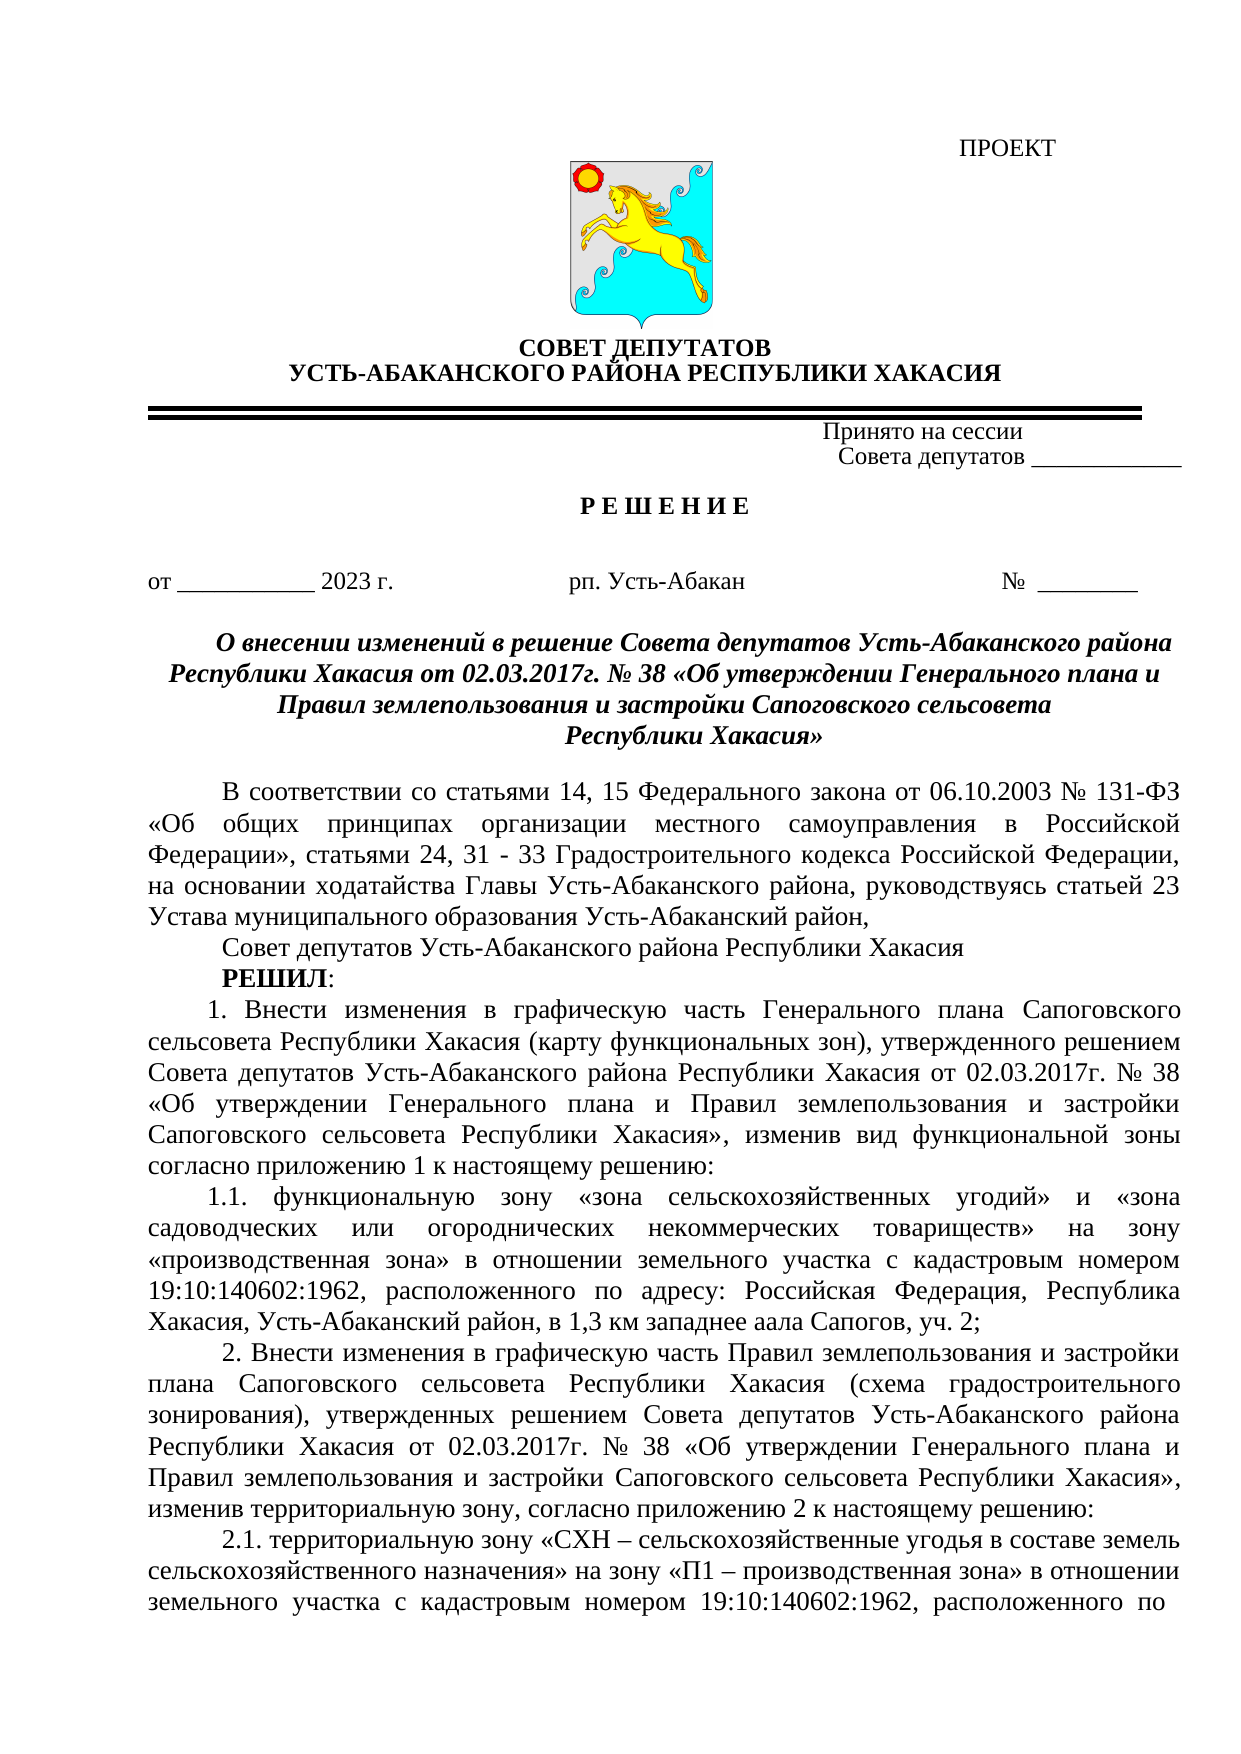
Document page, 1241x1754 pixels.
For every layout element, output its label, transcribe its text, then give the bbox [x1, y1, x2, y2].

text 2. Внести изменения в графическую часть Правил землепользования и застройки плана Сапоговского сельсовета Республики Хакасия (схема градостроительного зонирования), утвержденных решением Совета депутатов Усть-Абаканского района Республики Хакасия от 02.03.2017г. № 38 «Об утверждении Генерального плана и Правил землепользования и застройки Сапоговского сельсовета Республики Хакасия», изменив территориальную зону, согласно приложению 2 к настоящему решению: [148, 1336, 1181, 1523]
text 1.1. функциональную зону «зона сельскохозяйственных угодий» и «зона садоводческих или огороднических некоммерческих товариществ» на зону «производственная зона» в отношении земельного участка с кадастровым номером 19:10:140602:1962, расположенного по адресу: Российская Федерация, Республика Хакасия, Усть-Абаканский район, в 1,3 км западнее аала Сапогов, уч. 2; [148, 1180, 1181, 1336]
text Совета депутатов ____________ [148, 445, 1181, 470]
text от ___________ 2023 г. рп. Усть-Абакан № ________ [148, 570, 1181, 595]
text РЕШИЛ: [148, 962, 1181, 993]
text Р Е Ш Е Н И Е [148, 495, 1181, 520]
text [148, 1523, 1181, 1616]
table_cell СОВЕТ ДЕПУТАТОВ УСТЬ-АБАКАНСКОГО РАЙОНА РЕСПУБЛИКИ ХАКАСИЯ [148, 337, 1142, 406]
text В соответствии со статьями 14, 15 Федерального закона от 06.10.2003 № 131-ФЗ «Об общих принципах организации местного самоуправления в Российской Федерации», статьями 24, 31 - 33 Градостроительного кодекса Российской Федерации, на основании ходатайства Главы Усть-Абаканского района, руководствуясь статьей 23 Устава муниципального образования Усть-Абаканский район, [148, 776, 1181, 931]
text Совет депутатов Усть-Абаканского района Республики Хакасия [148, 931, 1181, 962]
table_header [148, 162, 1142, 337]
text ПРОЕКТ [959, 133, 1181, 162]
text О внесении изменений в решение Совета депутатов Усть-Абаканского района Республики Хакасия от 02.03.2017г. № 38 «Об утверждении Генерального плана и Правил землепользования и застройки Сапоговского сельсовета [148, 626, 1181, 719]
text Принято на сессии [590, 420, 1181, 445]
text 1. Внести изменения в графическую часть Генерального плана Сапоговского сельсовета Республики Хакасия (карту функциональных зон), утвержденного решением Совета депутатов Усть-Абаканского района Республики Хакасия от 02.03.2017г. № 38 «Об утверждении Генерального плана и Правил землепользования и застройки Сапоговского сельсовета Республики Хакасия», изменив вид функциональной зоны согласно приложению 1 к настоящему решению: [148, 993, 1181, 1180]
text Республики Хакасия» [148, 719, 1181, 751]
